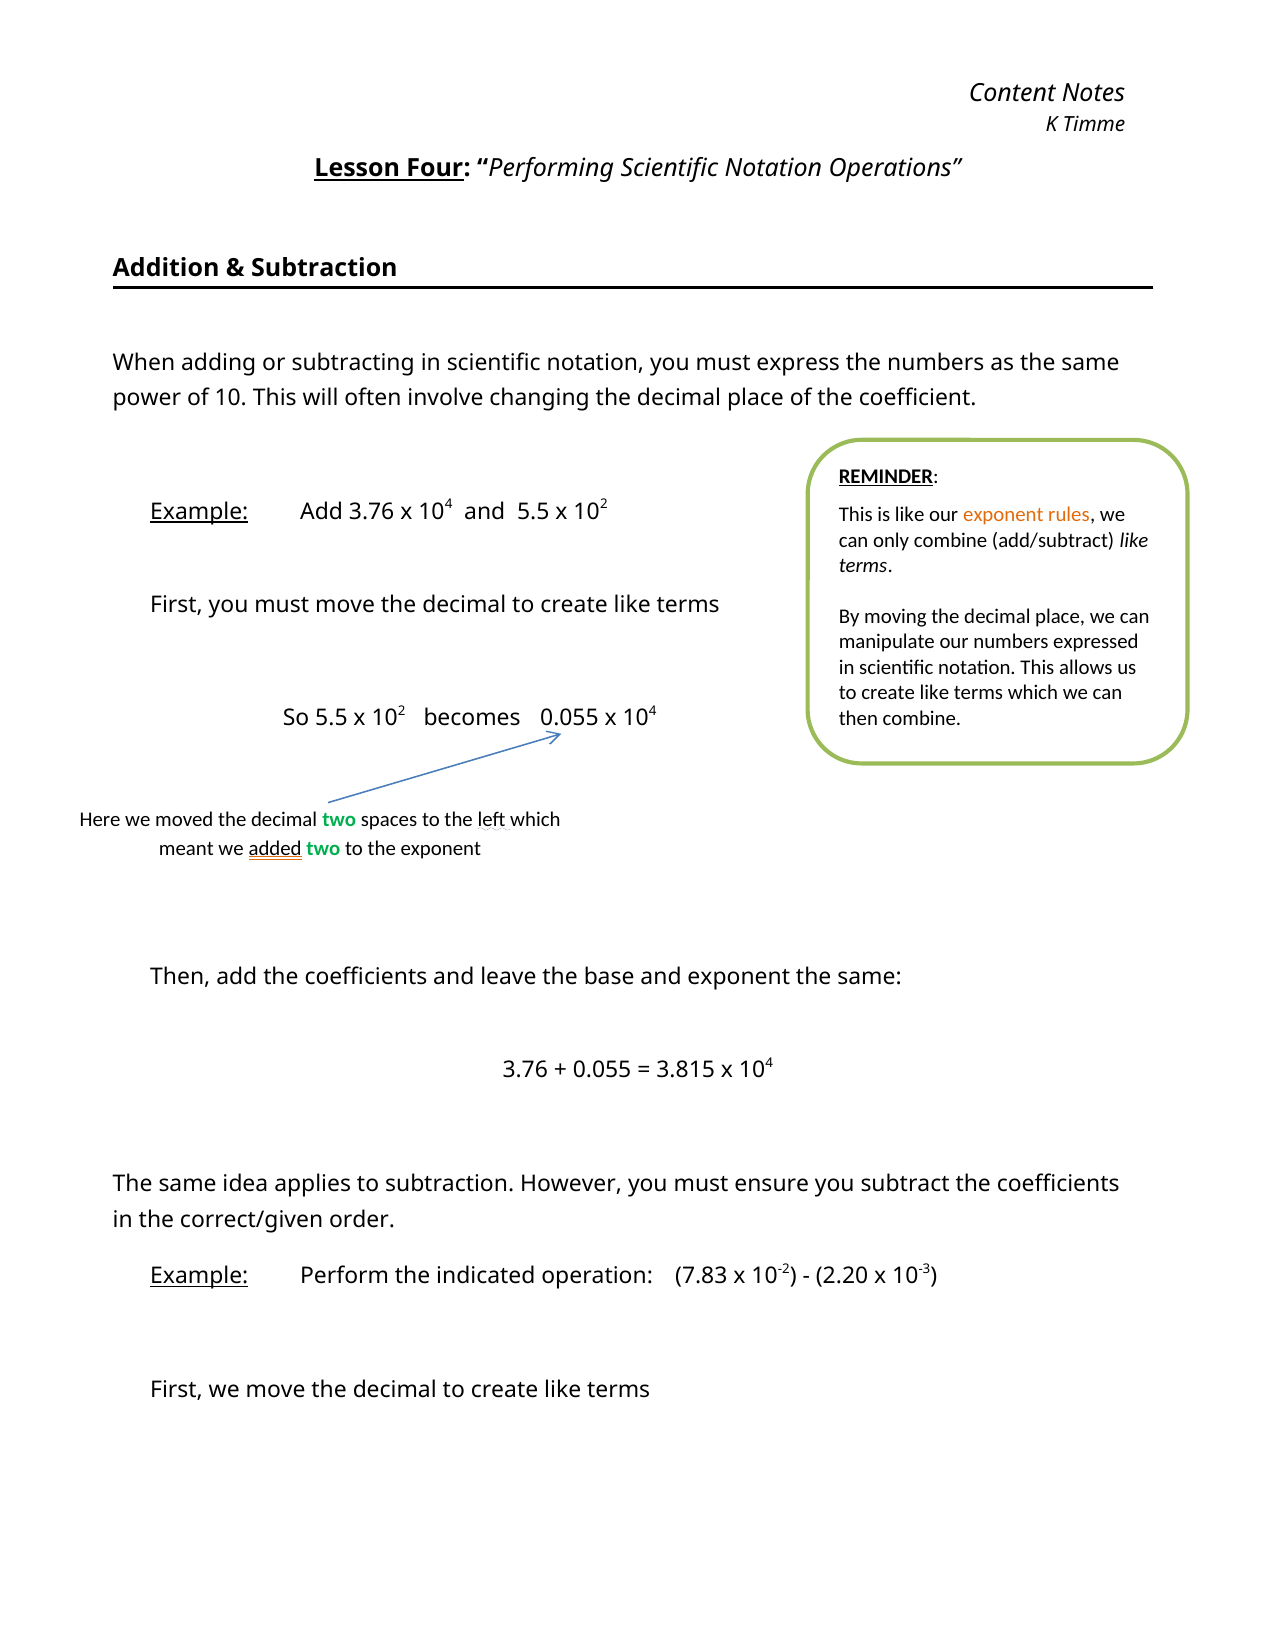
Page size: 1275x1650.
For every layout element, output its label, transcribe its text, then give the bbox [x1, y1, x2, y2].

text First, you must move the decimal to create like terms [150, 552, 805, 619]
text Then, add the coefficients and leave the base and exponent the same: [150, 960, 1125, 992]
text When adding or subtracting in scientific notation, you must express the numbers as the same power of 10. This will often involve changing the decimal place of the coefficient. [112, 345, 1125, 413]
text The same idea applies to subtraction. However, you must ensure you subtract the coefficients in the correct/given order. [112, 1167, 1125, 1234]
text Example: Add 3.76 x 104 and 5.5 x 102 [150, 495, 805, 526]
text Lesson Four: “Performing Scientific Notation Operations” [150, 150, 1125, 184]
text Example: Perform the indicated operation: (7.83 x 10-2) - (2.20 x 10-3) [150, 1259, 1125, 1291]
text First, we move the decimal to create like terms [150, 1373, 1125, 1404]
text So 5.5 x 102 becomes 0.055 x 104 [150, 701, 809, 732]
text Addition & Subtraction [112, 249, 1153, 289]
text 3.76 + 0.055 = 3.815 x 104 [150, 1017, 1125, 1084]
